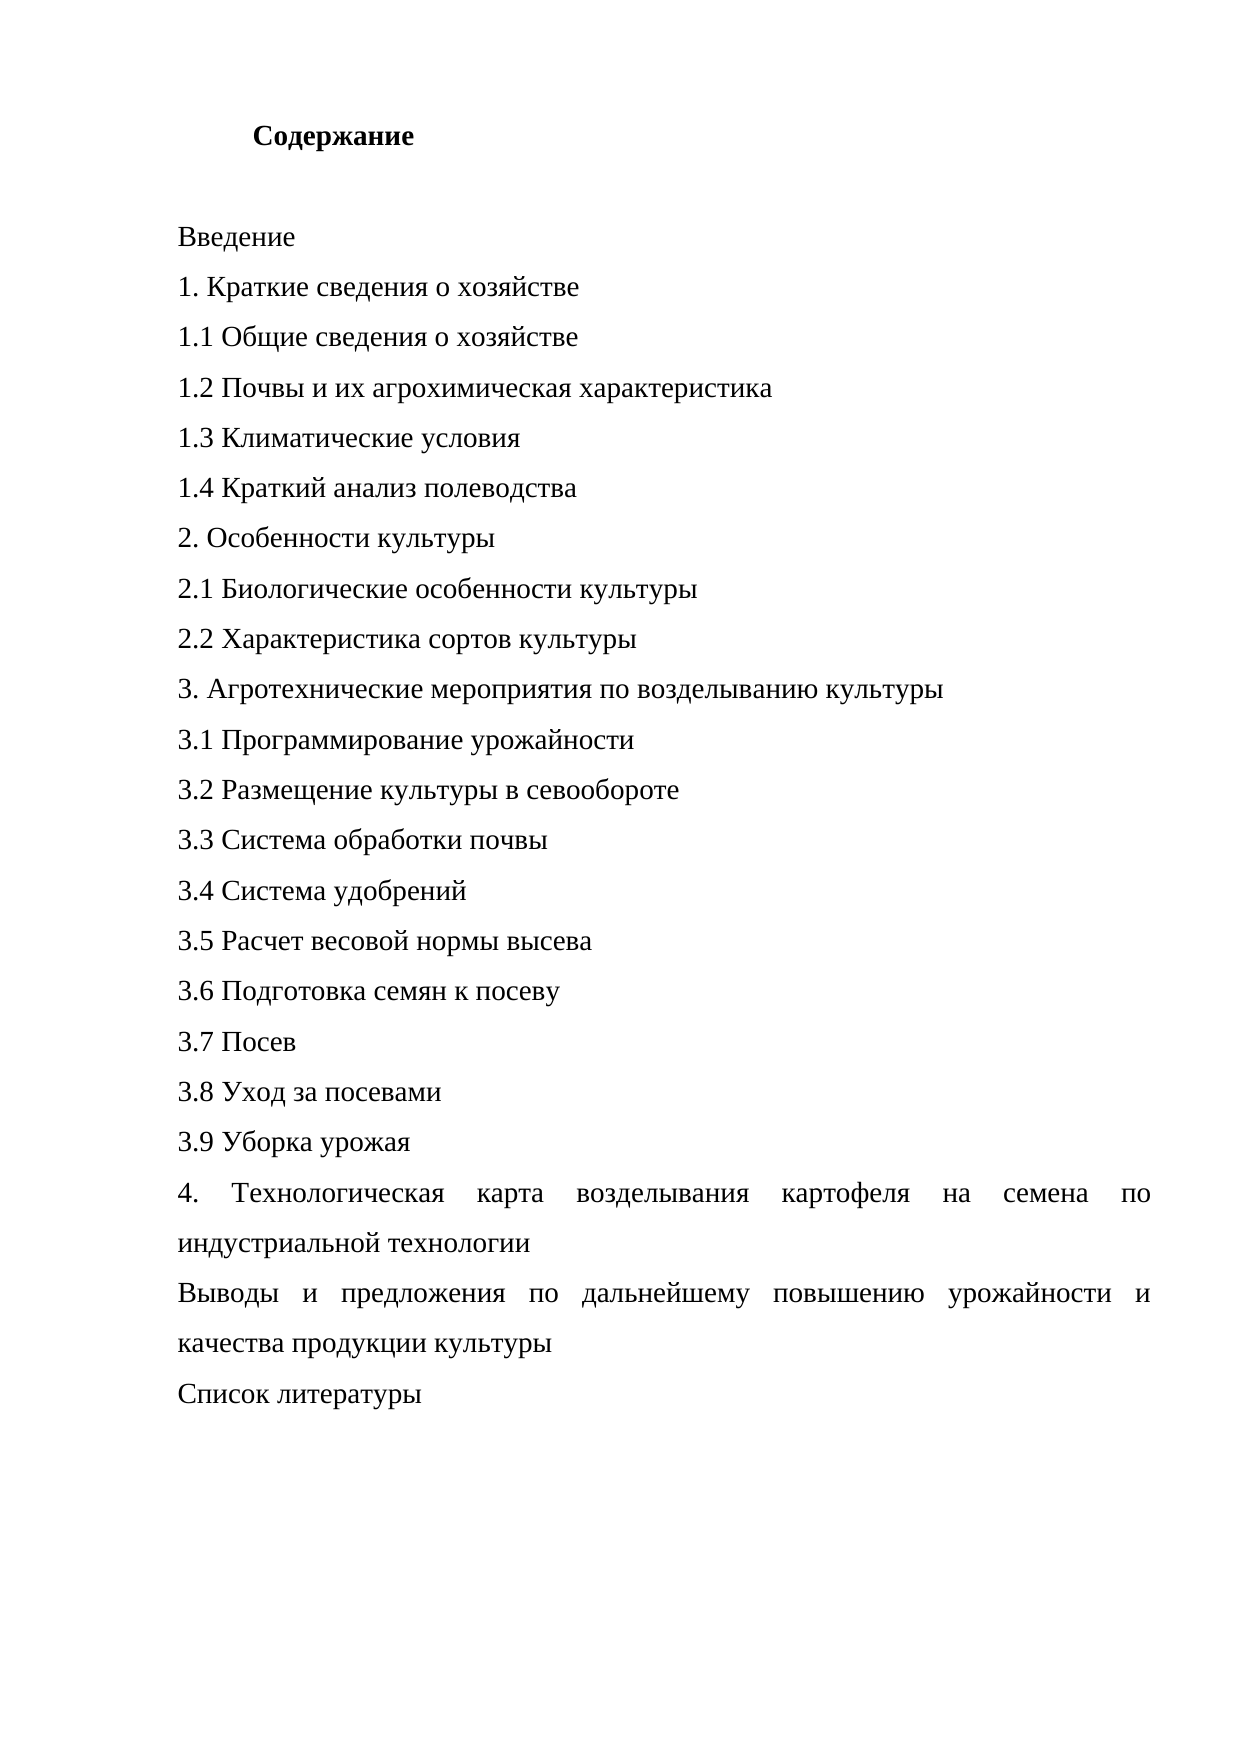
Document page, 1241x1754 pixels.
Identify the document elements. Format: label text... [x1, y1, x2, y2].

text 3.3 Система обработки почвы [177, 822, 1152, 856]
text 3.7 Посев [177, 1024, 1152, 1057]
text 1.4 Краткий анализ полеводства [177, 470, 1152, 504]
text 3.6 Подготовка семян к посеву [177, 973, 1152, 1007]
text 3.9 Уборка урожая [177, 1124, 1152, 1158]
text 3. Агротехнические мероприятия по возделыванию культуры [177, 672, 1152, 705]
text 1.1 Общие сведения о хозяйстве [177, 319, 1152, 353]
text 3.4 Система удобрений [177, 873, 1152, 906]
text 2.2 Характеристика сортов культуры [177, 621, 1152, 655]
text 1. Краткие сведения о хозяйстве [177, 269, 1152, 303]
text 1.2 Почвы и их агрохимическая характеристика [177, 370, 1152, 403]
text Выводы и предложения по дальнейшему повышению урожайности и качества продукции культуры [177, 1275, 1152, 1359]
text Содержание [177, 118, 1152, 152]
text Список литературы [177, 1376, 1152, 1409]
text 3.8 Уход за посевами [177, 1074, 1152, 1108]
text 2.1 Биологические особенности культуры [177, 571, 1152, 604]
text Введение [177, 219, 1152, 252]
text 2. Особенности культуры [177, 521, 1152, 554]
text 1.3 Климатические условия [177, 420, 1152, 453]
text 3.2 Размещение культуры в севообороте [177, 772, 1152, 806]
text 3.5 Расчет весовой нормы высева [177, 923, 1152, 957]
text 3.1 Программирование урожайности [177, 722, 1152, 755]
text 4. Технологическая карта возделывания картофеля на семена по индустриальной технологии [177, 1175, 1152, 1258]
